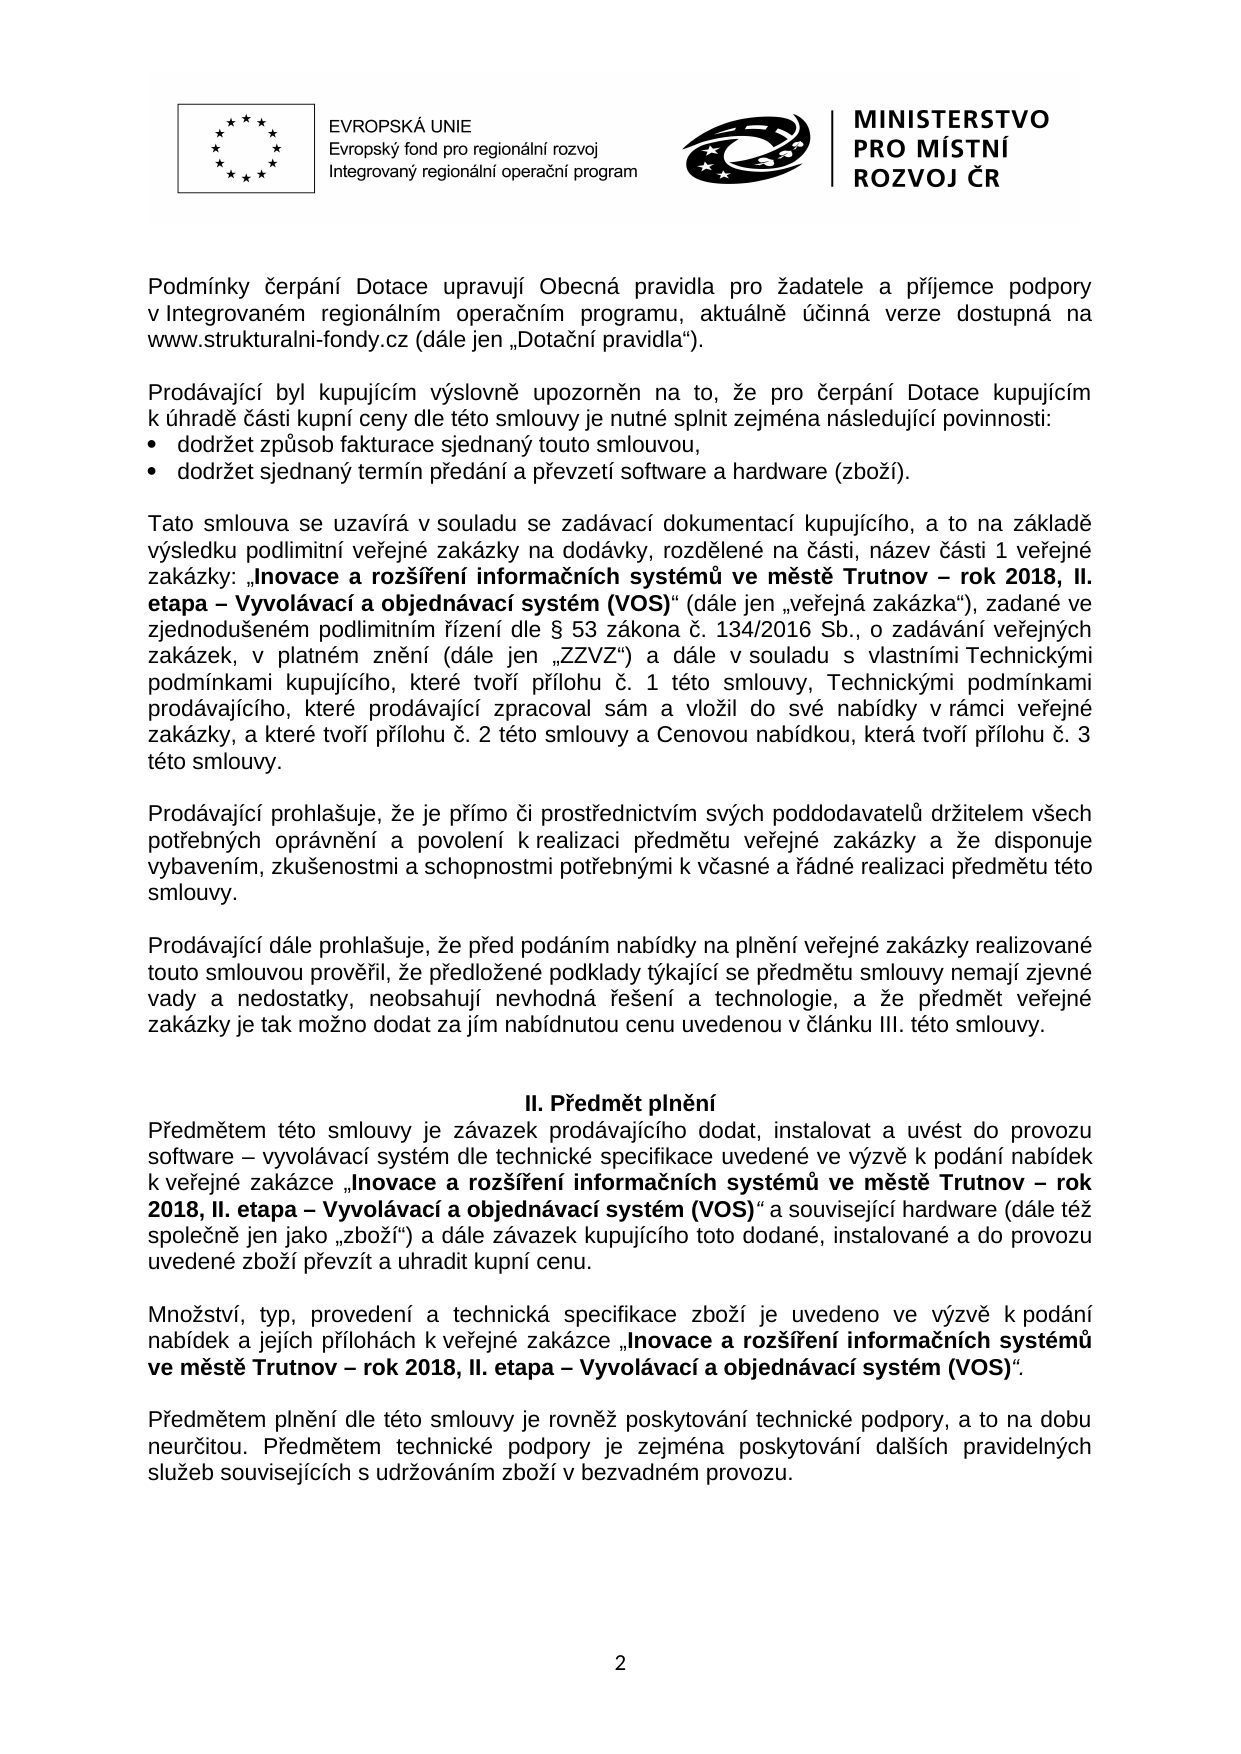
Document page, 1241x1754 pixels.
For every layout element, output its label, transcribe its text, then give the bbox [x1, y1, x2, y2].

list dodržet sjednaný termín předání a převzetí software a hardware (zboží). [148, 458, 1093, 484]
text Množství, typ, provedení a technická specifikace zboží je uvedeno ve výzvě k podání nabídek a jejích přílohách k veřejné zakázce „Inovace a rozšíření informačních systémů ve městě Trutnov – rok 2018, II. etapa – Vyvolávací a objednávací systém (VOS)“. [148, 1301, 1093, 1380]
list Tato smlouva se uzavírá v souladu se zadávací dokumentací kupujícího, a to na základě výsledku podlimitní veřejné zakázky na dodávky, rozdělené na části, název části 1 veřejné zakázky: „Inovace a rozšíření informačních systémů ve městě Trutnov – rok 2018, II. etapa – Vyvolávací a objednávací systém (VOS)“ (dále jen „veřejná zakázka“), zadané ve zjednodušeném podlimitním řízení dle § 53 zákona č. 134/2016 Sb., o zadávání veřejných zakázek, v platném znění (dále jen „ZZVZ“) a dále v souladu s vlastními Technickými podmínkami kupujícího, které tvoří přílohu č. 1 této smlouvy, Technickými podmínkami prodávajícího, které prodávající zpracoval sám a vložil do své nabídky v rámci veřejné zakázky, a které tvoří přílohu č. 2 této smlouvy a Cenovou nabídkou, která tvoří přílohu č. 3 této smlouvy. [148, 510, 1093, 774]
text Předmětem plnění dle této smlouvy je rovněž poskytování technické podpory, a to na dobu neurčitou. Předmětem technické podpory je zejména poskytování dalších pravidelných služeb souvisejících s udržováním zboží v bezvadném provozu. [148, 1406, 1093, 1486]
list Podmínky čerpání Dotace upravují Obecná pravidla pro žadatele a příjemce podpory v Integrovaném regionálním operačním programu, aktuálně účinná verze dostupná na www.strukturalni-fondy.cz (dále jen „Dotační pravidla“). [148, 273, 1093, 352]
list Prodávající prohlašuje, že je přímo či prostřednictvím svých poddodavatelů držitelem všech potřebných oprávnění a povolení k realizaci předmětu veřejné zakázky a že disponuje vybavením, zkušenostmi a schopnostmi potřebnými k včasné a řádné realizaci předmětu této smlouvy. [148, 800, 1093, 906]
text II. Předmět plnění [148, 1090, 1093, 1117]
text Předmětem této smlouvy je závazek prodávajícího dodat, instalovat a uvést do provozu software – vyvolávací systém dle technické specifikace uvedené ve výzvě k podání nabídek k veřejné zakázce „Inovace a rozšíření informačních systémů ve městě Trutnov – rok 2018, II. etapa – Vyvolávací a objednávací systém (VOS)“ a související hardware (dále též společně jen jako „zboží“) a dále závazek kupujícího toto dodané, instalované a do provozu uvedené zboží převzít a uhradit kupní cenu. [148, 1117, 1093, 1275]
picture [147, 73, 1079, 223]
text Prodávající dále prohlašuje, že před podáním nabídky na plnění veřejné zakázky realizované touto smlouvou prověřil, že předložené podklady týkající se předmětu smlouvy nemají zjevné vady a nedostatky, neobsahují nevhodná řešení a technologie, a že předmět veřejné zakázky je tak možno dodat za jím nabídnutou cenu uvedenou v článku III. této smlouvy. [148, 932, 1093, 1037]
list dodržet způsob fakturace sjednaný touto smlouvou, [148, 431, 1093, 458]
list Prodávající byl kupujícím výslovně upozorněn na to, že pro čerpání Dotace kupujícím k úhradě části kupní ceny dle této smlouvy je nutné splnit zejména následující povinnosti: [148, 379, 1093, 431]
